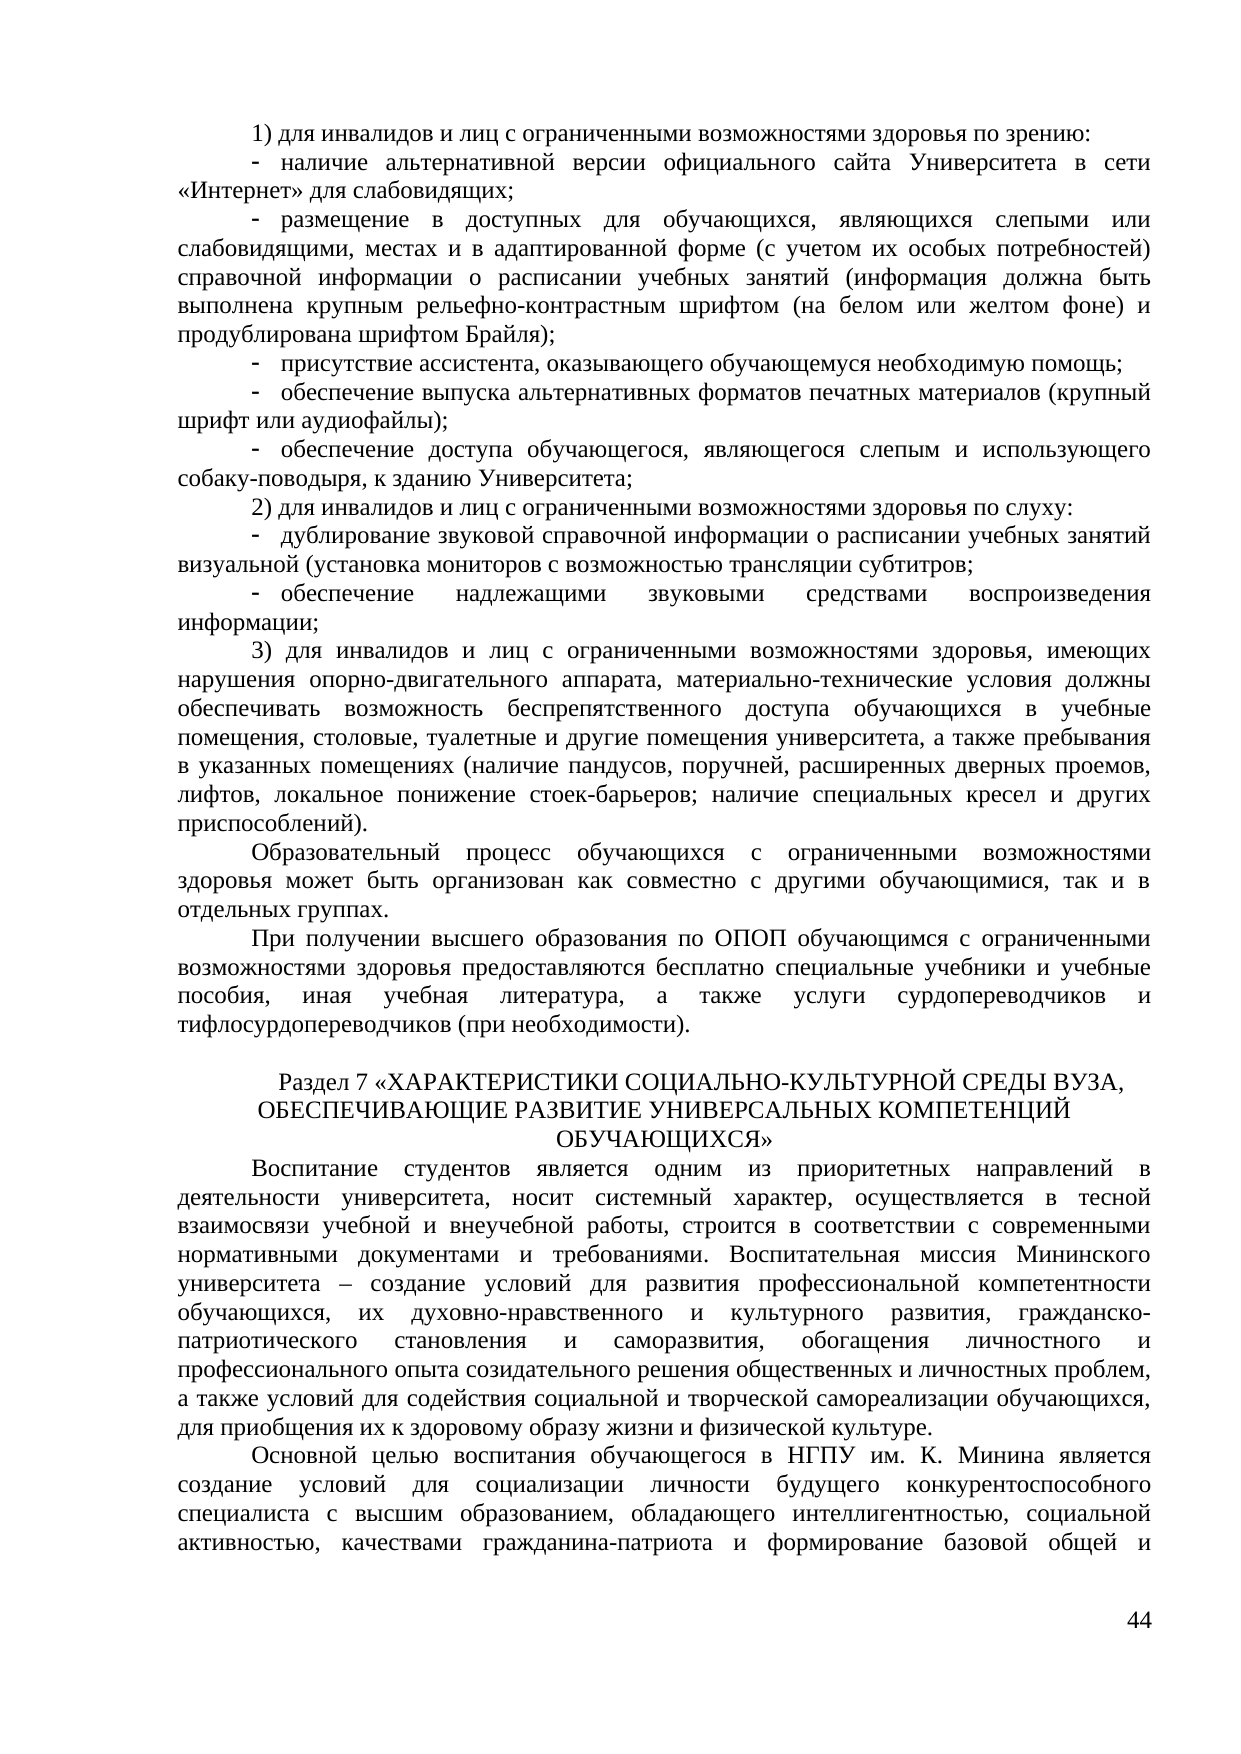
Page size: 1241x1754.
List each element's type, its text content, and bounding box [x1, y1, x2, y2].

text Раздел 7 «ХАРАКТЕРИСТИКИ СОЦИАЛЬНО-КУЛЬТУРНОЙ СРЕДЫ ВУЗА, ОБЕСПЕЧИВАЮЩИЕ РАЗВИТИЕ УНИВЕРСАЛЬНЫХ КОМПЕТЕНЦИЙ ОБУЧАЮЩИХСЯ» [177, 1067, 1152, 1153]
list дублирование звуковой справочной информации о расписании учебных занятий визуальной (установка мониторов с возможностью трансляции субтитров; [177, 521, 1152, 578]
text 2) для инвалидов и лиц с ограниченными возможностями здоровья по слуху: [177, 492, 1152, 521]
list обеспечение надлежащими звуковыми средствами воспроизведения информации; [177, 578, 1152, 636]
text Воспитание студентов является одним из приоритетных направлений в деятельности университета, носит системный характер, осуществляется в тесной взаимосвязи учебной и внеучебной работы, строится в соответствии с современными нормативными документами и требованиями. Воспитательная миссия Мининского университета – создание условий для развития профессиональной компетентности обучающихся, их духовно-нравственного и культурного развития, гражданско-патриотического становления и саморазвития, обогащения личностного и профессионального опыта созидательного решения общественных и личностных проблем, а также условий для содействия социальной и творческой самореализации обучающихся, для приобщения их к здоровому образу жизни и физической культуре. [177, 1153, 1152, 1441]
text При получении высшего образования по ОПОП обучающимся с ограниченными возможностями здоровья предоставляются бесплатно специальные учебники и учебные пособия, иная учебная литература, а также услуги сурдопереводчиков и тифлосурдопереводчиков (при необходимости). [177, 923, 1152, 1038]
list присутствие ассистента, оказывающего обучающемуся необходимую помощь; [177, 348, 1152, 377]
list наличие альтернативной версии официального сайта Университета в сети «Интернет» для слабовидящих; [177, 147, 1152, 204]
text 3) для инвалидов и лиц с ограниченными возможностями здоровья, имеющих нарушения опорно-двигательного аппарата, материально-технические условия должны обеспечивать возможность беспрепятственного доступа обучающихся в учебные помещения, столовые, туалетные и другие помещения университета, а также пребывания в указанных помещениях (наличие пандусов, поручней, расширенных дверных проемов, лифтов, локальное понижение стоек-барьеров; наличие специальных кресел и других приспособлений). [177, 636, 1152, 837]
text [177, 1441, 1152, 1556]
text 1) для инвалидов и лиц с ограниченными возможностями здоровья по зрению: [177, 118, 1152, 147]
list размещение в доступных для обучающихся, являющихся слепыми или слабовидящими, местах и в адаптированной форме (с учетом их особых потребностей) справочной информации о расписании учебных занятий (информация должна быть выполнена крупным рельефно-контрастным шрифтом (на белом или желтом фоне) и продублирована шрифтом Брайля); [177, 204, 1152, 348]
list обеспечение выпуска альтернативных форматов печатных материалов (крупный шрифт или аудиофайлы); [177, 377, 1152, 434]
text Образовательный процесс обучающихся с ограниченными возможностями здоровья может быть организован как совместно с другими обучающимися, так и в отдельных группах. [177, 837, 1152, 923]
list обеспечение доступа обучающегося, являющегося слепым и использующего собаку-поводыря, к зданию Университета; [177, 434, 1152, 492]
